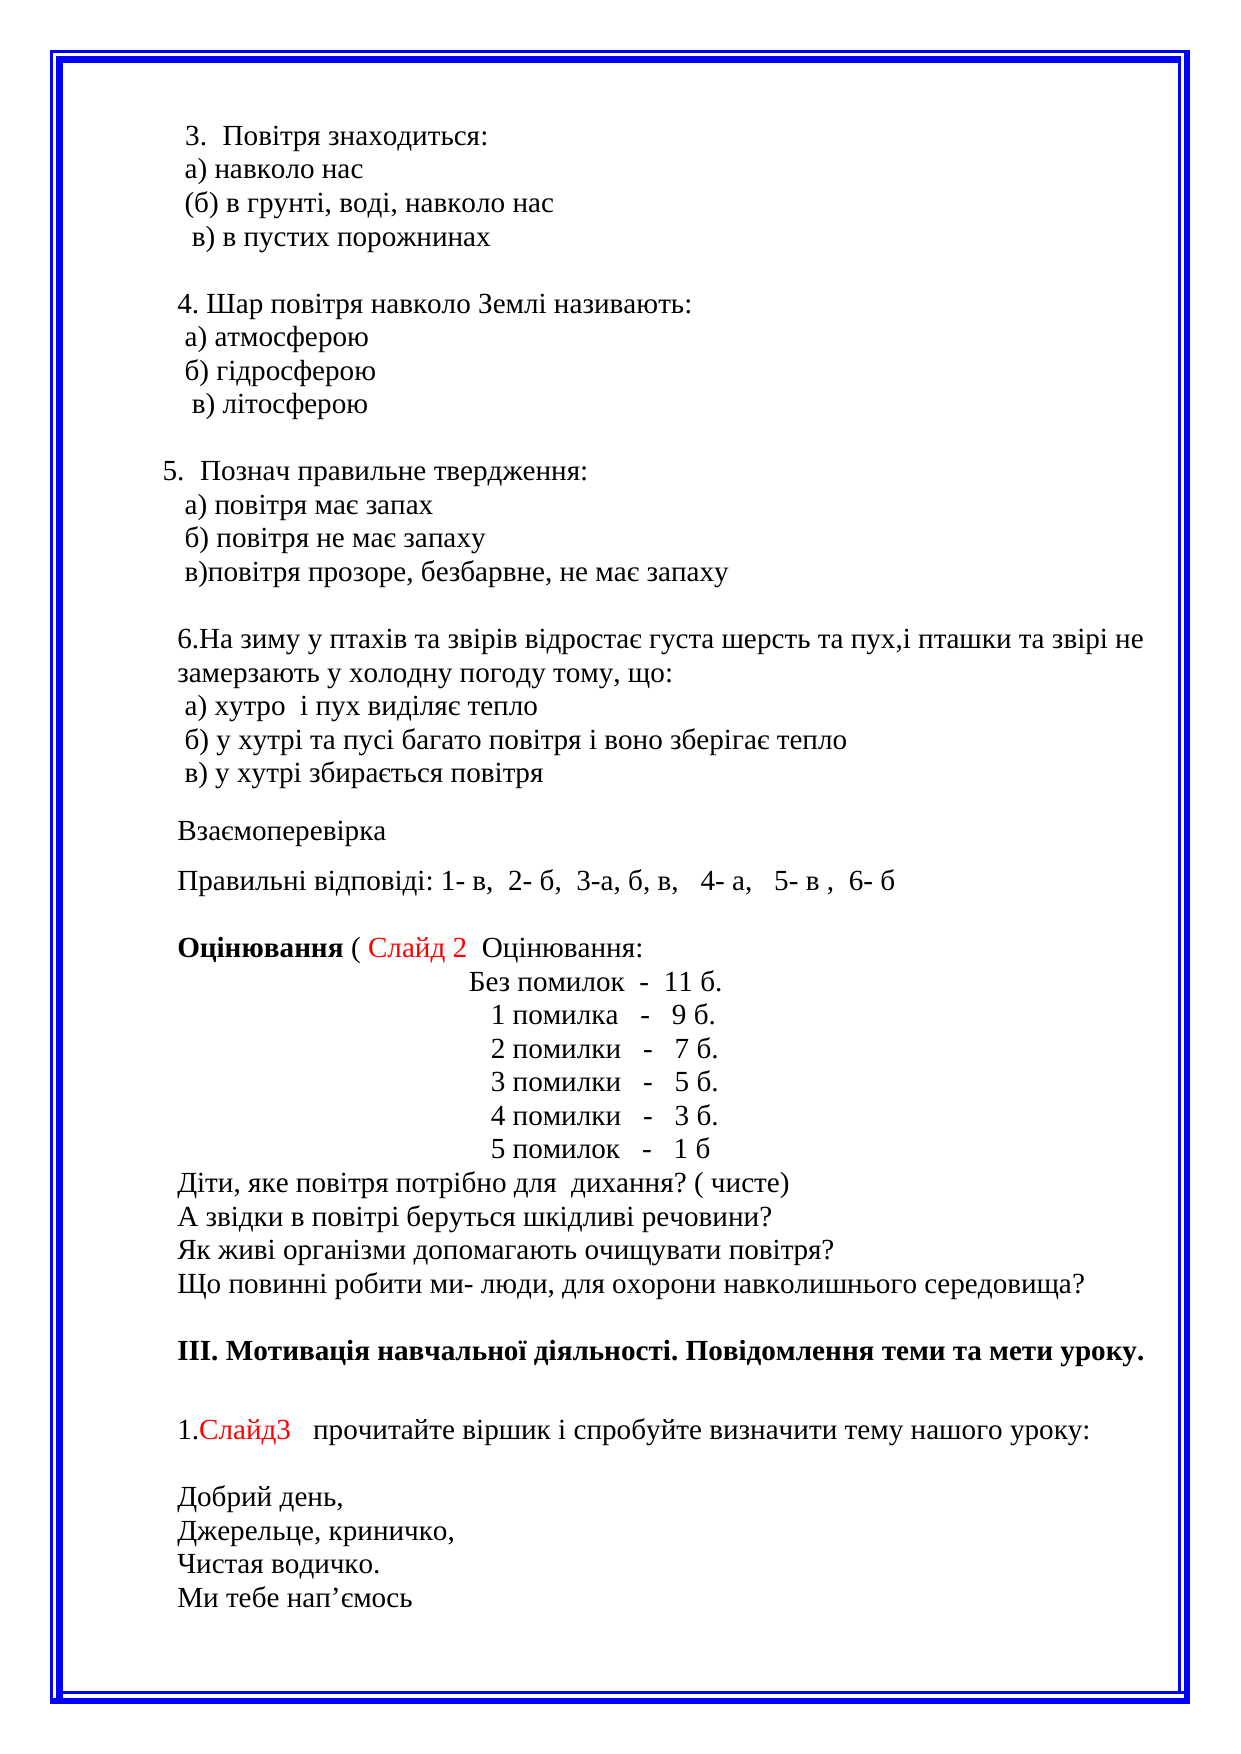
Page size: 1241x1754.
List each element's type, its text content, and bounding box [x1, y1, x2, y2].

text Що повинні робити ми- люди, для охорони навколишнього середовища? [177, 1266, 1152, 1299]
text 1 помилка - 9 б. [177, 997, 1152, 1031]
text 4. Шар повітря навколо Землі називають: [177, 286, 1152, 319]
text Без помилок - 11 б. [177, 964, 1152, 997]
text Ми тебе нап’ємось [177, 1580, 1152, 1614]
text 5 помилок - 1 б [177, 1132, 1152, 1165]
text б) гідросферою [177, 353, 1152, 386]
text 4 помилки - 3 б. [177, 1098, 1152, 1132]
text а) атмосферою [177, 319, 1152, 353]
text а) хутро і пух виділяє тепло [177, 688, 1152, 722]
text Джерельце, криничко, [177, 1513, 1152, 1547]
text А звідки в повітрі беруться шкідливі речовини? [177, 1199, 1152, 1232]
text а) навколо нас [177, 152, 1152, 185]
text Чистая водичко. [177, 1547, 1152, 1580]
text Діти, яке повітря потрібно для дихання? ( чисте) [177, 1165, 1152, 1199]
text Правильні відповіді: 1- в, 2- б, 3-а, б, в, 4- а, 5- в , 6- б [177, 863, 1152, 897]
text а) повітря має запах [177, 487, 1152, 521]
text 2 помилки - 7 б. [177, 1031, 1152, 1064]
text 6.На зиму у птахів та звірів відростає густа шерсть та пух,і пташки та звірі не замерзають у холодну погоду тому, що: [177, 621, 1152, 688]
text 1.Слайд3 прочитайте віршик і спробуйте визначити тему нашого уроку: [177, 1412, 1152, 1446]
text в) у хутрі збирається повітря [177, 755, 1152, 789]
text б) повітря не має запаху [177, 521, 1152, 554]
text в) в пустих порожнинах [177, 219, 1152, 252]
text (б) в грунті, воді, навколо нас [177, 185, 1152, 219]
text Оцінювання ( Слайд 2 Оцінювання: [177, 930, 1152, 964]
text ІІІ. Мотивація навчальної діяльності. Повідомлення теми та мети уроку. [177, 1333, 1152, 1366]
list Повітря знаходиться: [185, 118, 1152, 152]
subtitle Взаємоперевірка [177, 813, 1152, 846]
text Як живі організми допомагають очищувати повітря? [177, 1232, 1152, 1266]
text Добрий день, [177, 1479, 1152, 1513]
text в)повітря прозоре, безбарвне, не має запаху [177, 554, 1152, 588]
text в) літосферою [177, 386, 1152, 420]
text б) у хутрі та пусі багато повітря і воно зберігає тепло [177, 722, 1152, 755]
text 3 помилки - 5 б. [177, 1064, 1152, 1098]
list Познач правильне твердження: [162, 453, 1152, 487]
